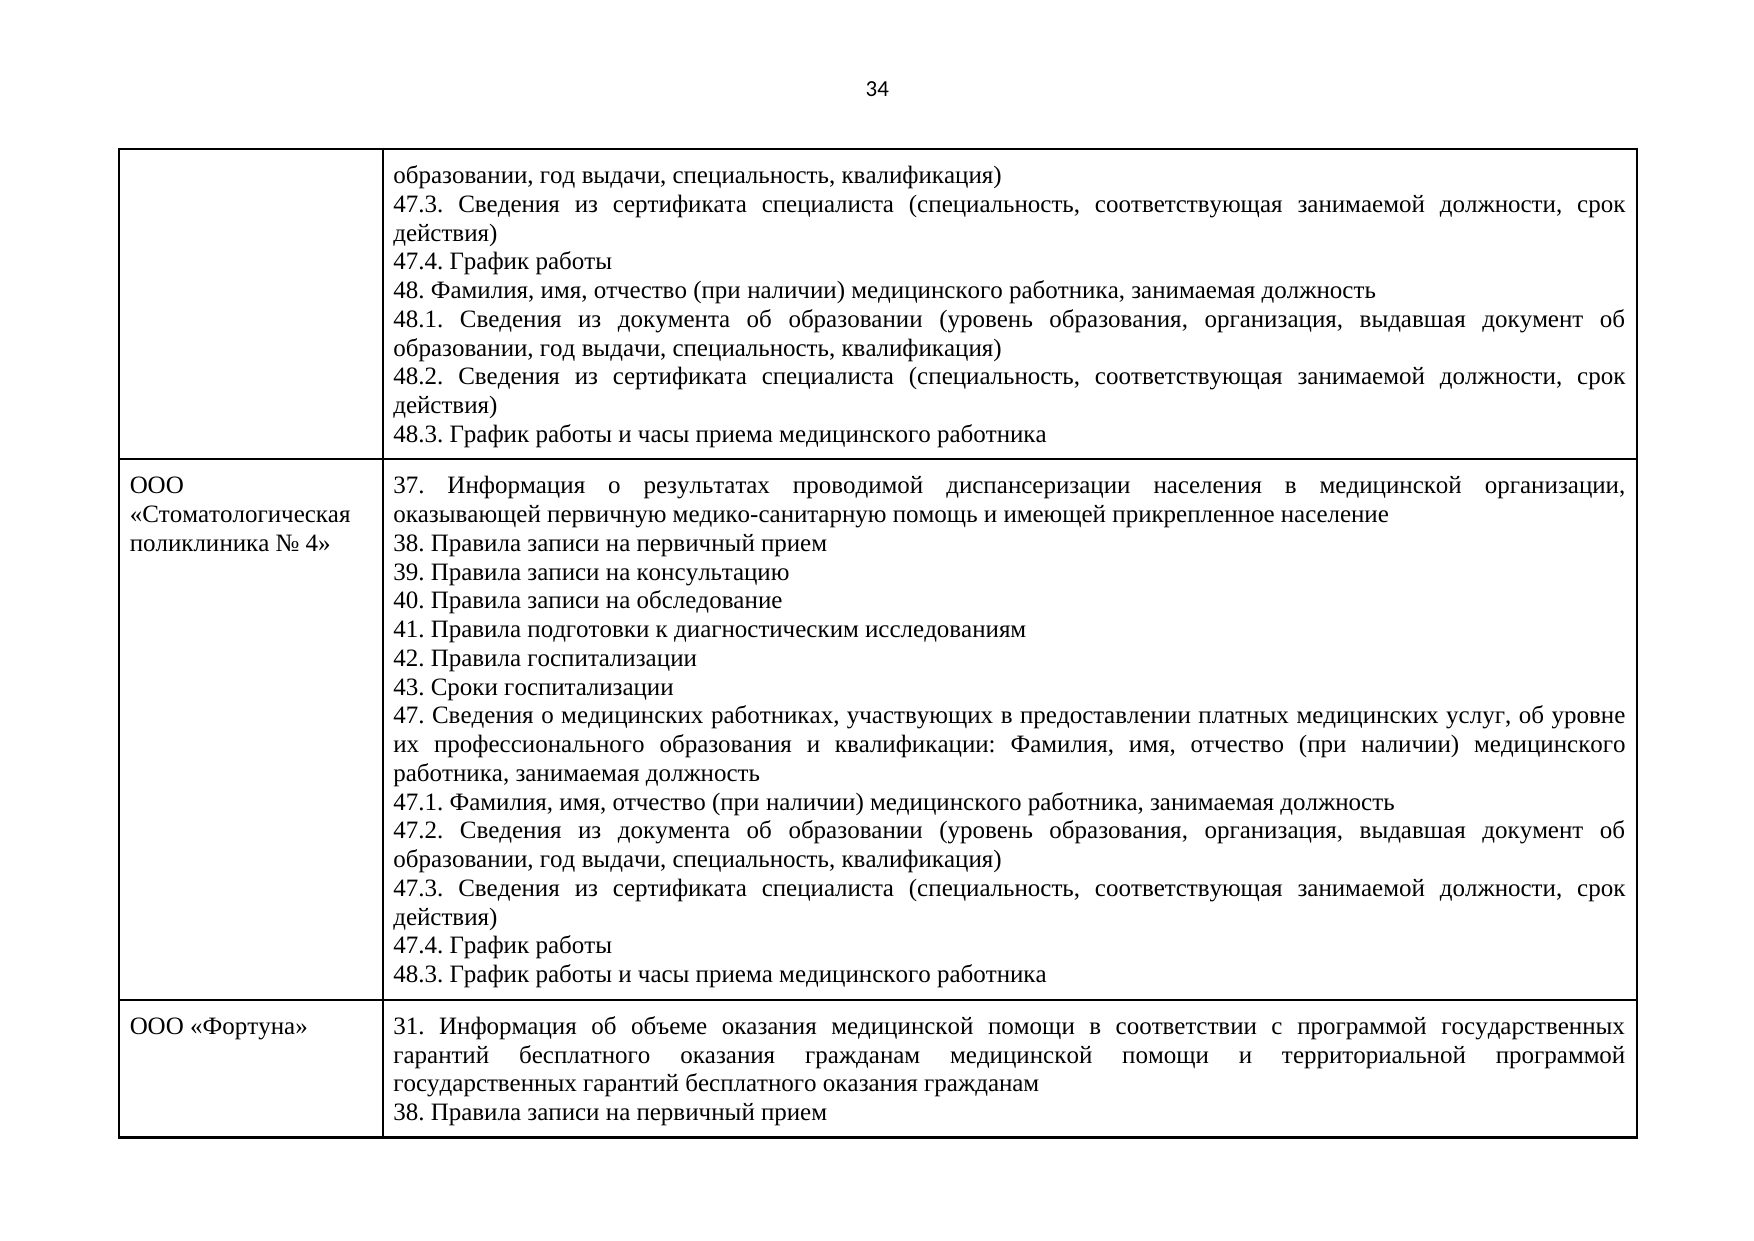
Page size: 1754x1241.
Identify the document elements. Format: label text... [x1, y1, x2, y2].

table_cell 37. Информация о результатах проводимой диспансеризации населения в медицинской организации, оказывающей первичную медико-санитарную помощь и имеющей прикрепленное население 38. Правила записи на первичный прием 39. Правила записи на консультацию 40. Правила записи на обследование 41. Правила подготовки к диагностическим исследованиям 42. Правила госпитализации 43. Сроки госпитализации 47. Сведения о медицинских работниках, участвующих в предоставлении платных медицинских услуг, об уровне их профессионального образования и квалификации: Фамилия, имя, отчество (при наличии) медицинского работника, занимаемая должность 47.1. Фамилия, имя, отчество (при наличии) медицинского работника, занимаемая должность 47.2. Сведения из документа об образовании (уровень образования, организация, выдавшая документ об образовании, год выдачи, специальность, квалификация) 47.3. Сведения из сертификата специалиста (специальность, соответствующая занимаемой должности, срок действия) 47.4. График работы 48.3. График работы и часы приема медицинского работника [384, 460, 1636, 998]
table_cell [120, 150, 382, 458]
table_cell ООО «Стоматологическая поликлиника № 4» [120, 460, 382, 998]
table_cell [384, 150, 1636, 458]
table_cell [384, 1001, 1636, 1136]
table_cell ООО «Фортуна» [120, 1001, 382, 1136]
